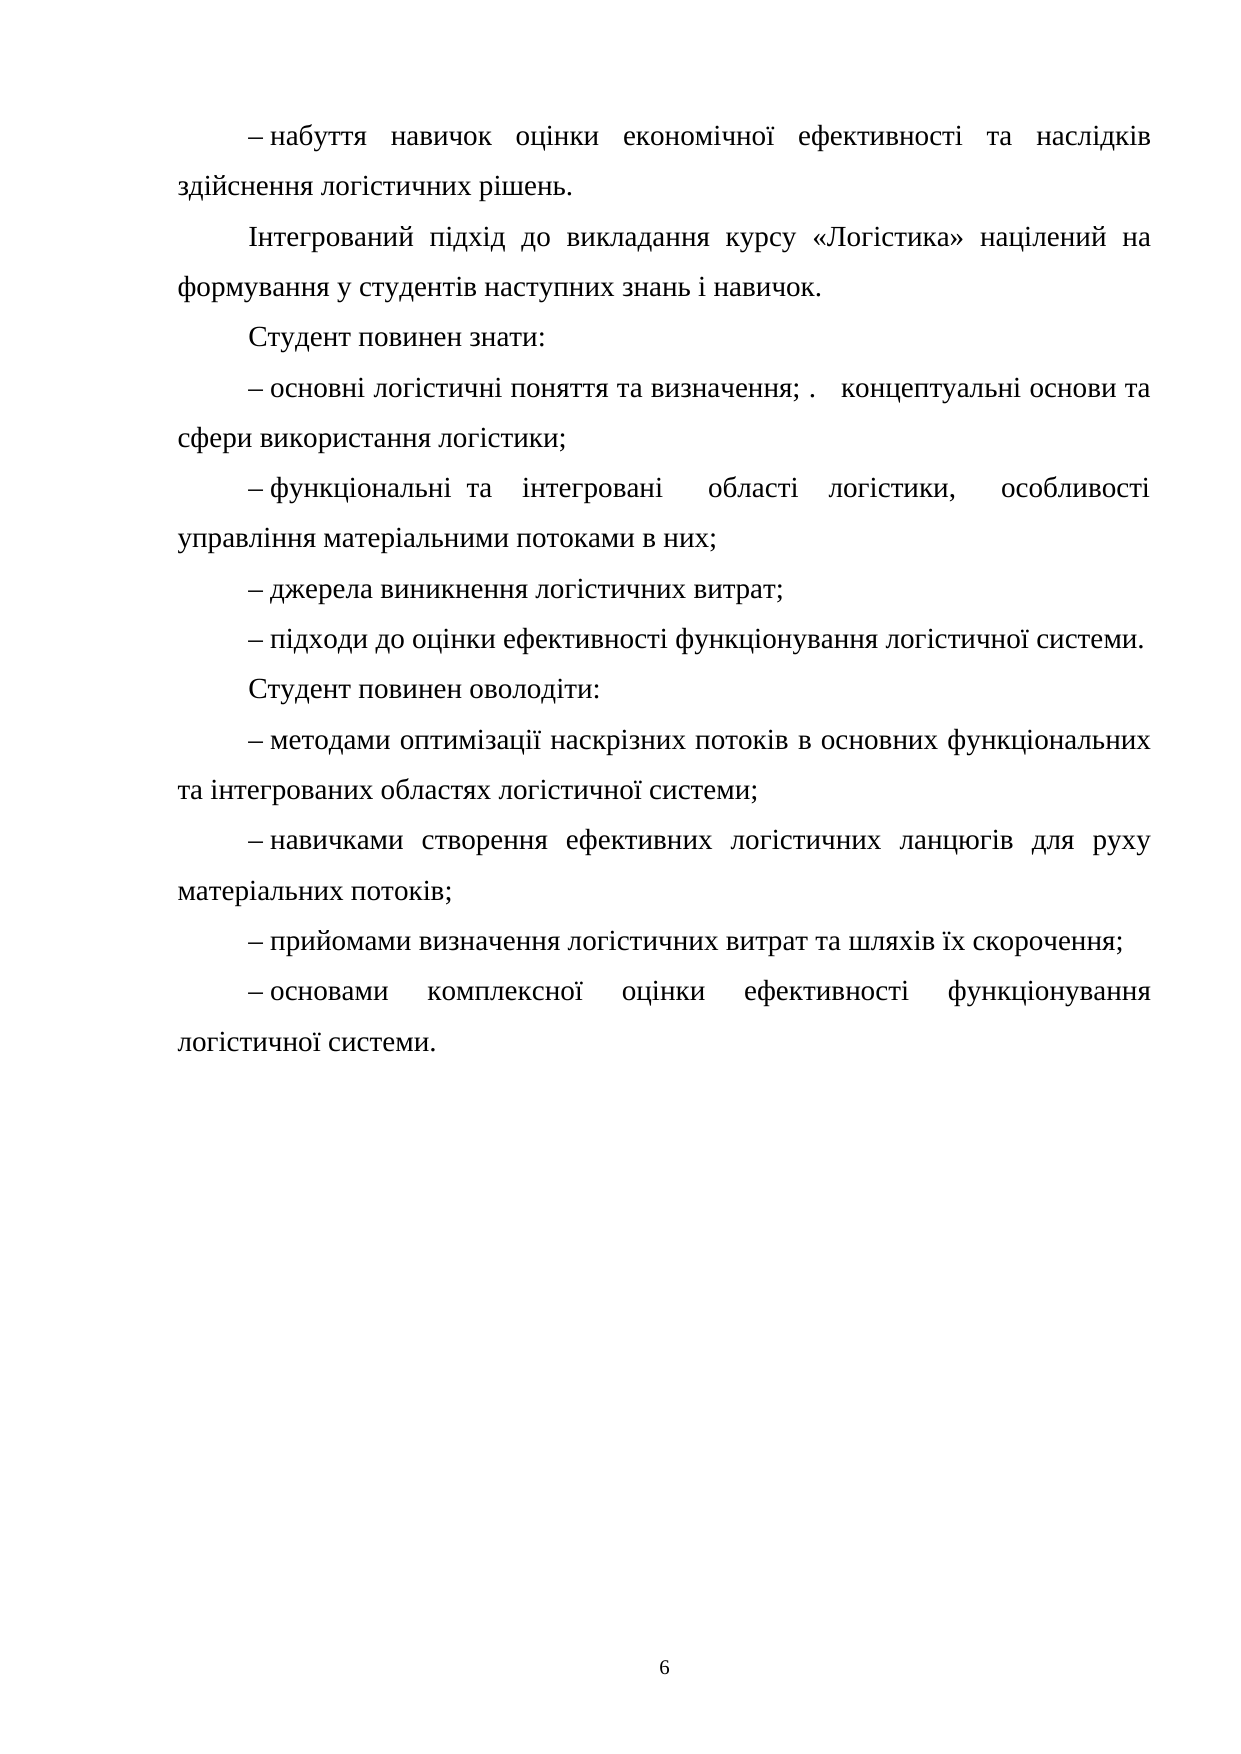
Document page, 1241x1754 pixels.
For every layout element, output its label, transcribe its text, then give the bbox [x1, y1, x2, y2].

text Студент повинен оволодіти: [177, 672, 1152, 705]
text – підходи до оцінки ефективності функціонування логістичної системи. [177, 621, 1152, 655]
text Інтегрований підхід до викладання курсу «Логістика» націлений на формування у студентів наступних знань і навичок. [177, 219, 1152, 303]
text Студент повинен знати: [177, 319, 1152, 353]
text – основні логістичні поняття та визначення; . концептуальні основи та сфери використання логістики; [177, 370, 1152, 453]
text – джерела виникнення логістичних витрат; [177, 571, 1152, 604]
text – навичками створення ефективних логістичних ланцюгів для руху матеріальних потоків; [177, 822, 1152, 906]
text – прийомами визначення логістичних витрат та шляхів їх скорочення; [177, 923, 1152, 957]
text – функціональні та інтегровані області логістики, особливості управління матеріальними потоками в них; [177, 470, 1152, 554]
text – набуття навичок оцінки економічної ефективності та наслідків здійснення логістичних рішень. [177, 118, 1152, 202]
text – методами оптимізації наскрізних потоків в основних функціональних та інтегрованих областях логістичної системи; [177, 722, 1152, 806]
text – основами комплексної оцінки ефективності функціонування логістичної системи. [177, 973, 1152, 1057]
